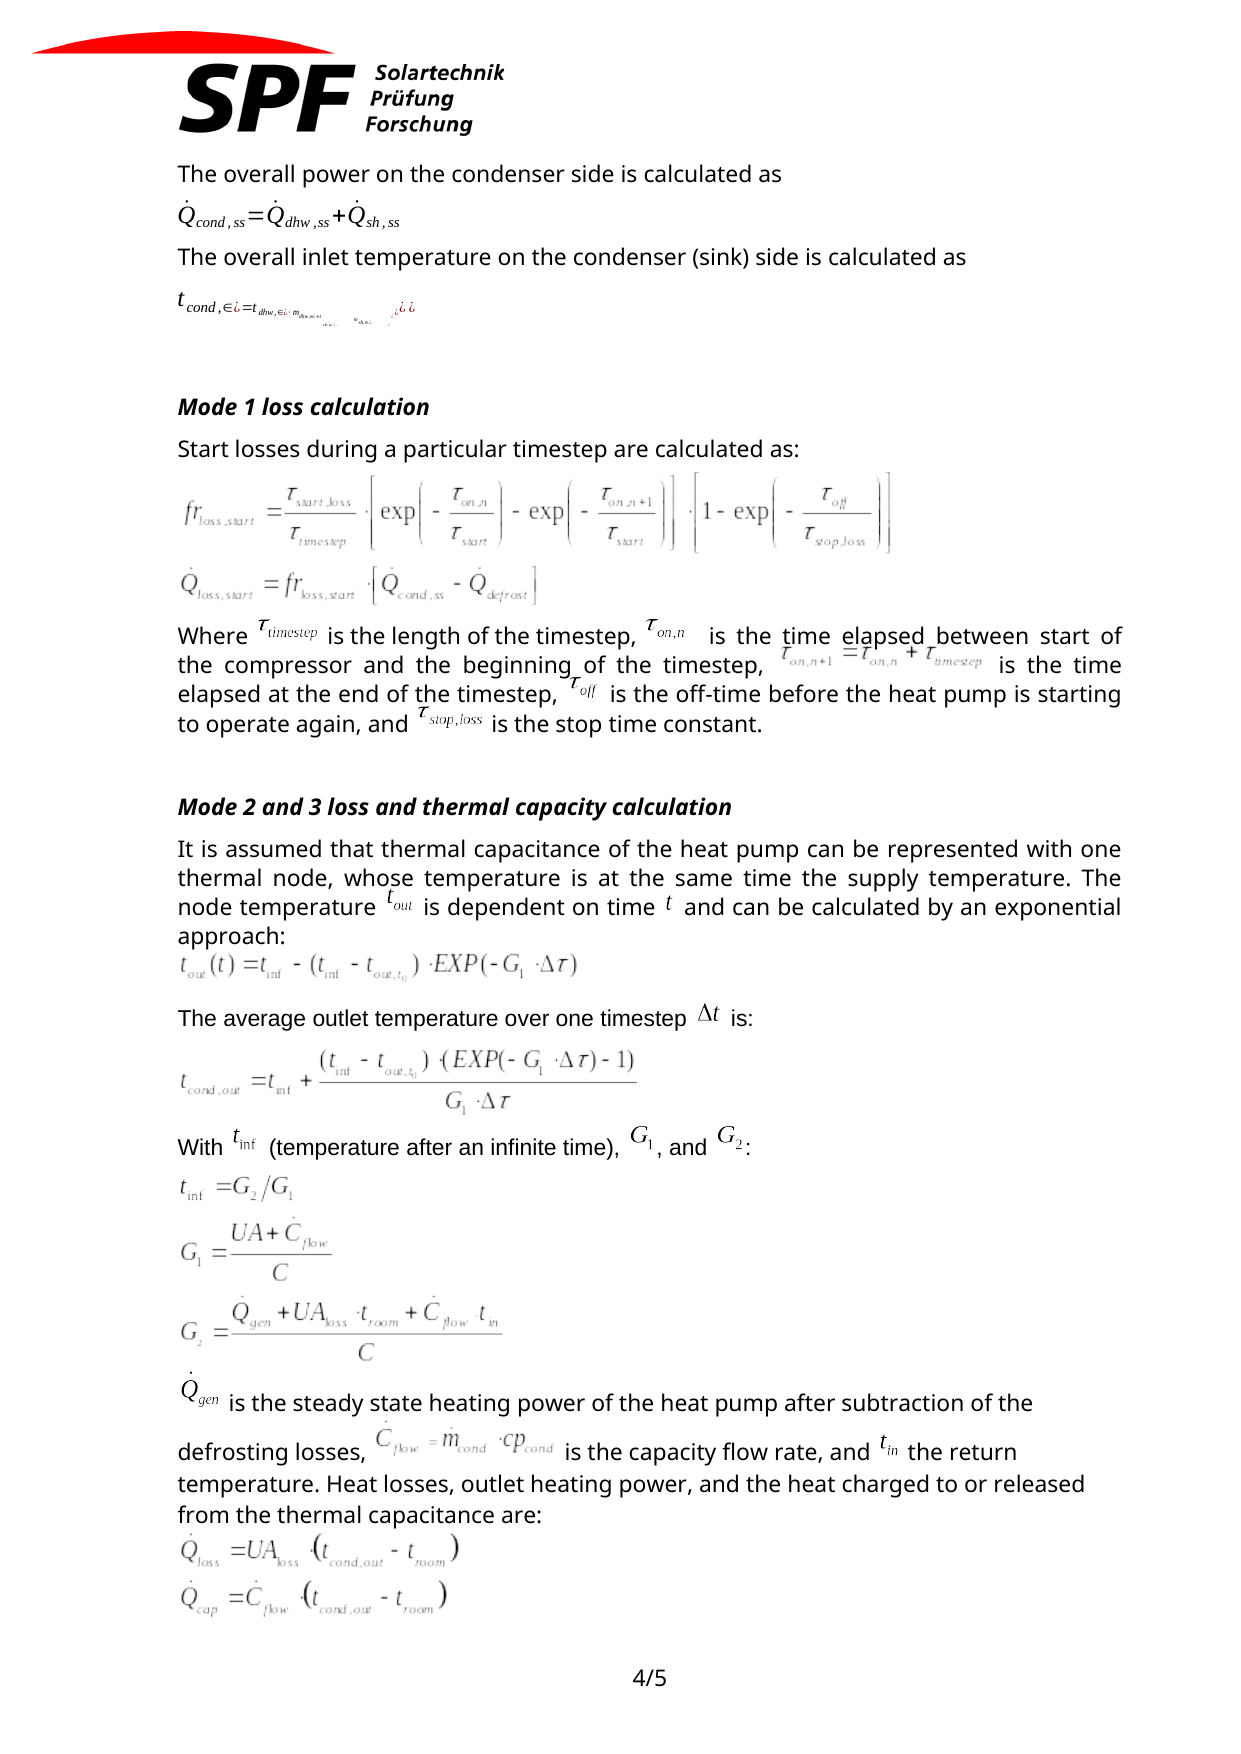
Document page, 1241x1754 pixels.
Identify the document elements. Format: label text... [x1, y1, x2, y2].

text Start losses during a particular timestep are calculated as: [177, 434, 1122, 463]
text Mode 2 and 3 loss and thermal capacity calculation [177, 792, 1122, 821]
text With (temperature after an infinite time), , and : [177, 1132, 1122, 1161]
text is the steady state heating power of the heat pump after subtraction of the defrosting losses, is the capacity flow rate, and the return temperature. Heat losses, outlet heating power, and the heat charged to or released from the thermal capacitance are: [177, 1369, 1122, 1530]
text Where is the length of the timestep, is the time elapsed between start of the compressor and the beginning of the timestep, is the time elapsed at the end of the timestep, is the off-time before the heat pump is starting to operate again, and is the stop time constant. [177, 621, 1122, 738]
text It is assumed that thermal capacitance of the heat pump can be represented with one thermal node, whose temperature is at the same time the supply temperature. The node temperature is dependent on time and can be calculated by an exponential approach: [177, 834, 1122, 950]
picture [31, 31, 505, 136]
text The average outlet temperature over one timestep is: [177, 1004, 1122, 1032]
text The overall power on the condenser side is calculated as [177, 159, 1122, 188]
text The overall inlet temperature on the condenser (sink) side is calculated as [177, 242, 1122, 272]
text Mode 1 loss calculation [177, 392, 1122, 422]
